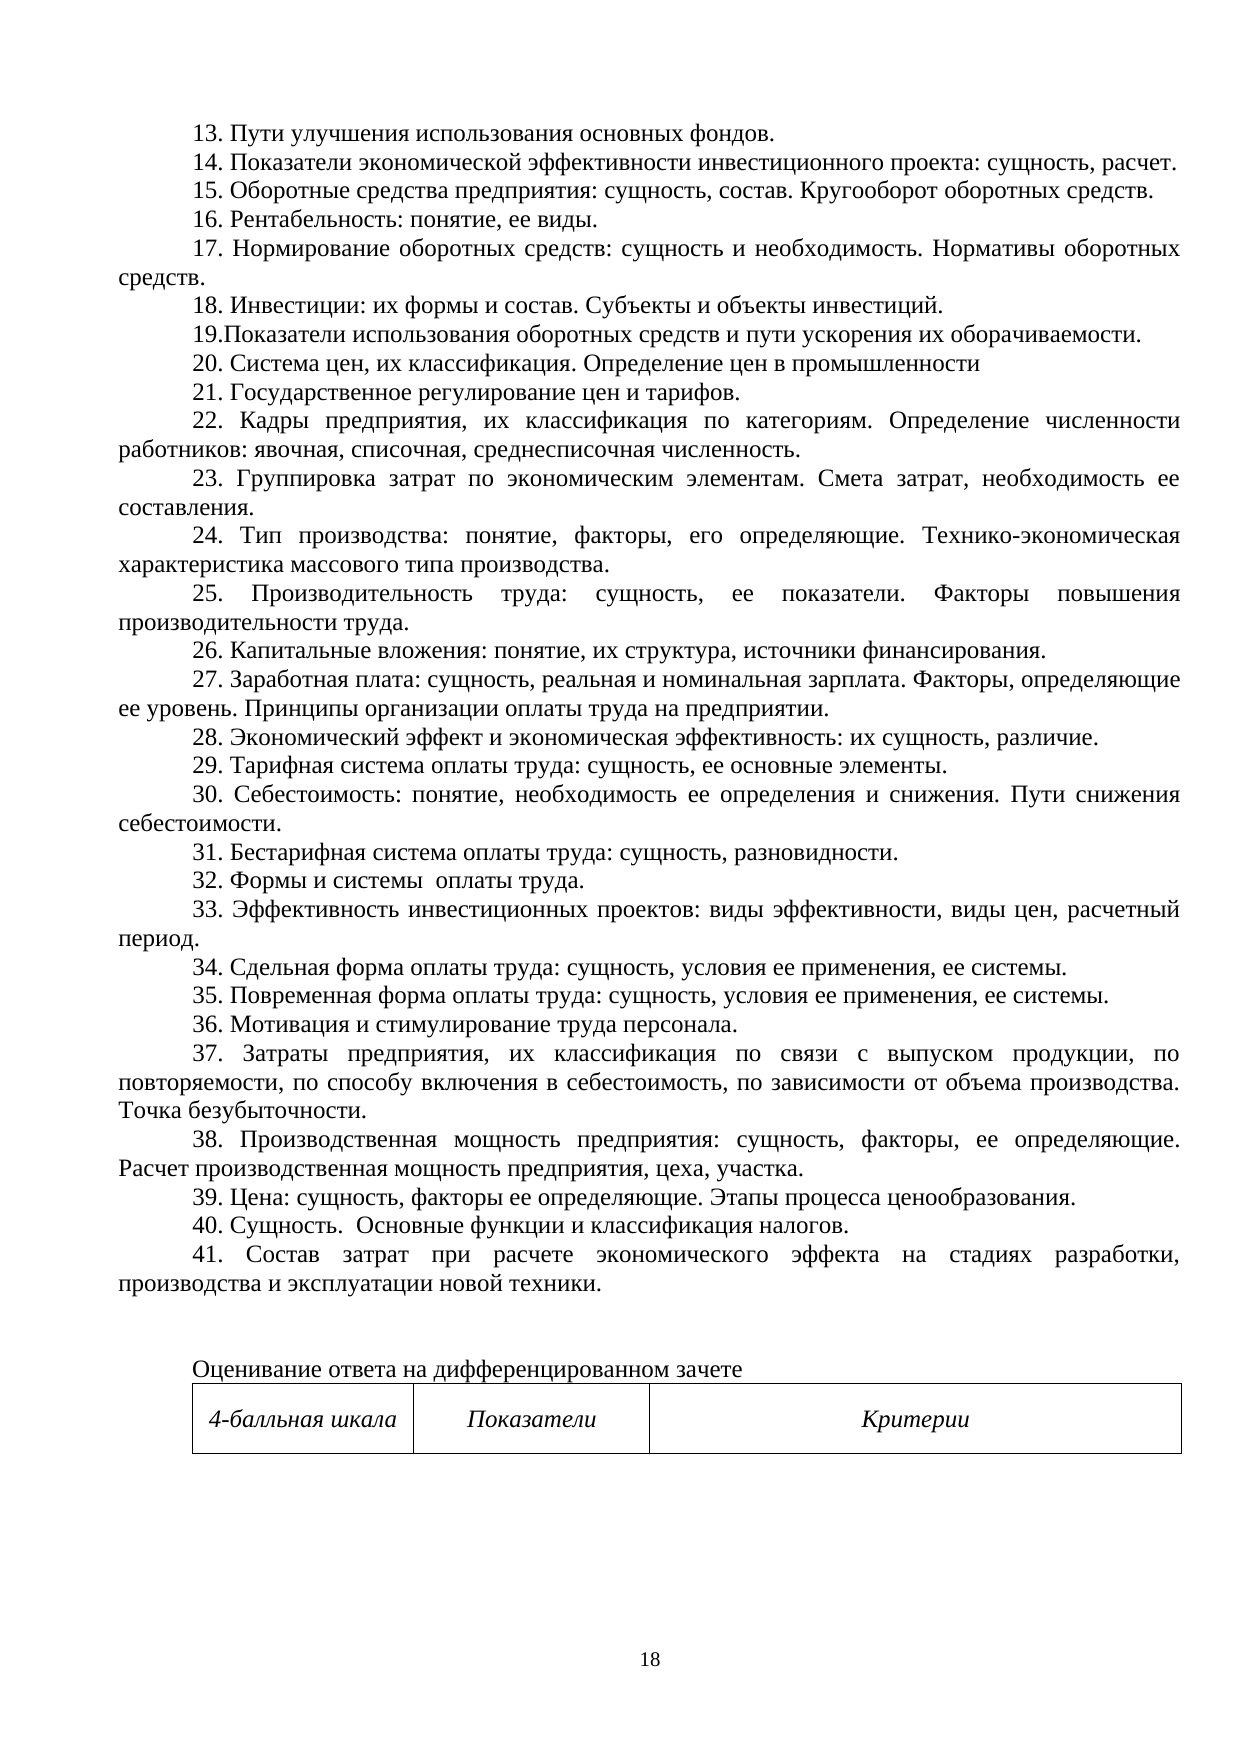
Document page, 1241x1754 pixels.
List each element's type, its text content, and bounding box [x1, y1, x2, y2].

table_header 4-балльная шкала [193, 1384, 413, 1453]
text 18. Инвестиции: их формы и состав. Субъекты и объекты инвестиций. [118, 291, 1181, 319]
text 22. Кадры предприятия, их классификация по категориям. Определение численности работников: явочная, списочная, среднесписочная численность. [118, 406, 1181, 463]
text 41. Состав затрат при расчете экономического эффекта на стадиях разработки, производства и эксплуатации новой техники. [118, 1239, 1181, 1297]
text 16. Рентабельность: понятие, ее виды. [118, 204, 1181, 233]
text 38. Производственная мощность предприятия: сущность, факторы, ее определяющие. Расчет производственная мощность предприятия, цеха, участка. [118, 1124, 1181, 1182]
table_header Критерии [650, 1384, 1181, 1453]
text 28. Экономический эффект и экономическая эффективность: их сущность, различие. [118, 722, 1181, 751]
table_header Показатели [414, 1384, 649, 1453]
text 15. Оборотные средства предприятия: сущность, состав. Кругооборот оборотных средств. [118, 176, 1181, 204]
text 13. Пути улучшения использования основных фондов. [118, 118, 1181, 147]
text 36. Мотивация и стимулирование труда персонала. [118, 1009, 1181, 1038]
text 35. Повременная форма оплаты труда: сущность, условия ее применения, ее системы. [118, 981, 1181, 1009]
text 19.Показатели использования оборотных средств и пути ускорения их оборачиваемости. [118, 319, 1181, 348]
text 25. Производительность труда: сущность, ее показатели. Факторы повышения производительности труда. [118, 578, 1181, 636]
text 14. Показатели экономической эффективности инвестиционного проекта: сущность, расчет. [118, 147, 1181, 176]
text 30. Себестоимость: понятие, необходимость ее определения и снижения. Пути снижения себестоимости. [118, 779, 1181, 837]
text 31. Бестарифная система оплаты труда: сущность, разновидности. [118, 837, 1181, 866]
text 20. Система цен, их классификация. Определение цен в промышленности [118, 348, 1181, 377]
text 40. Сущность. Основные функции и классификация налогов. [118, 1211, 1181, 1239]
text 34. Сдельная форма оплаты труда: сущность, условия ее применения, ее системы. [118, 952, 1181, 981]
text 26. Капитальные вложения: понятие, их структура, источники финансирования. [118, 636, 1181, 664]
text 33. Эффективность инвестиционных проектов: виды эффективности, виды цен, расчетный период. [118, 894, 1181, 952]
text 27. Заработная плата: сущность, реальная и номинальная зарплата. Факторы, определяющие ее уровень. Принципы организации оплаты труда на предприятии. [118, 664, 1181, 722]
text 39. Цена: сущность, факторы ее определяющие. Этапы процесса ценообразования. [118, 1182, 1181, 1211]
text 29. Тарифная система оплаты труда: сущность, ее основные элементы. [118, 751, 1181, 779]
text 21. Государственное регулирование цен и тарифов. [118, 377, 1181, 406]
text 17. Нормирование оборотных средств: сущность и необходимость. Нормативы оборотных средств. [118, 233, 1181, 291]
text 24. Тип производства: понятие, факторы, его определяющие. Технико-экономическая характеристика массового типа производства. [118, 521, 1181, 578]
text 32. Формы и системы оплаты труда. [118, 866, 1181, 894]
text 37. Затраты предприятия, их классификация по связи с выпуском продукции, по повторяемости, по способу включения в себестоимость, по зависимости от объема производства. Точка безубыточности. [118, 1038, 1181, 1124]
text 23. Группировка затрат по экономическим элементам. Смета затрат, необходимость ее составления. [118, 463, 1181, 521]
text Оценивание ответа на дифференцированном зачете [118, 1354, 1181, 1383]
